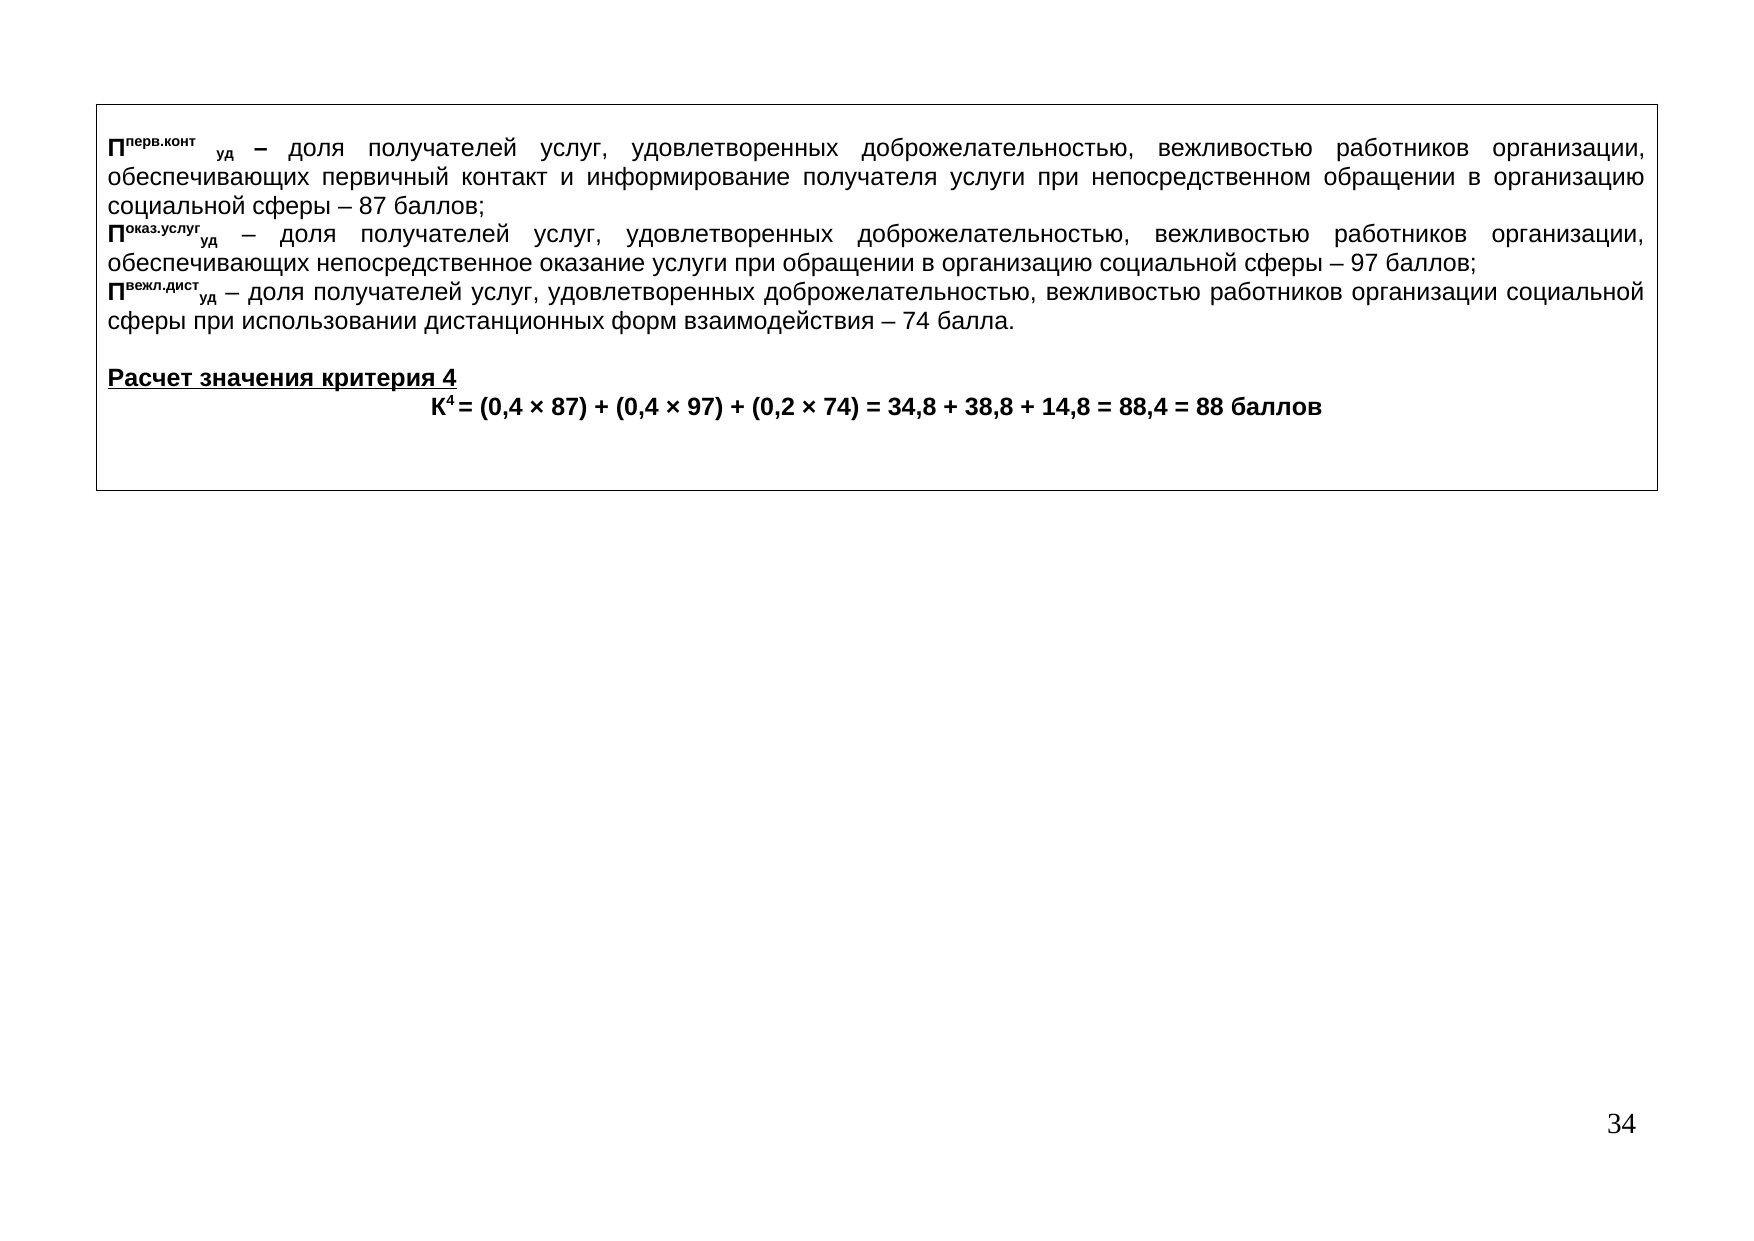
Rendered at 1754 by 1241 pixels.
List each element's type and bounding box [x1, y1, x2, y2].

table_cell [97, 105, 1657, 490]
